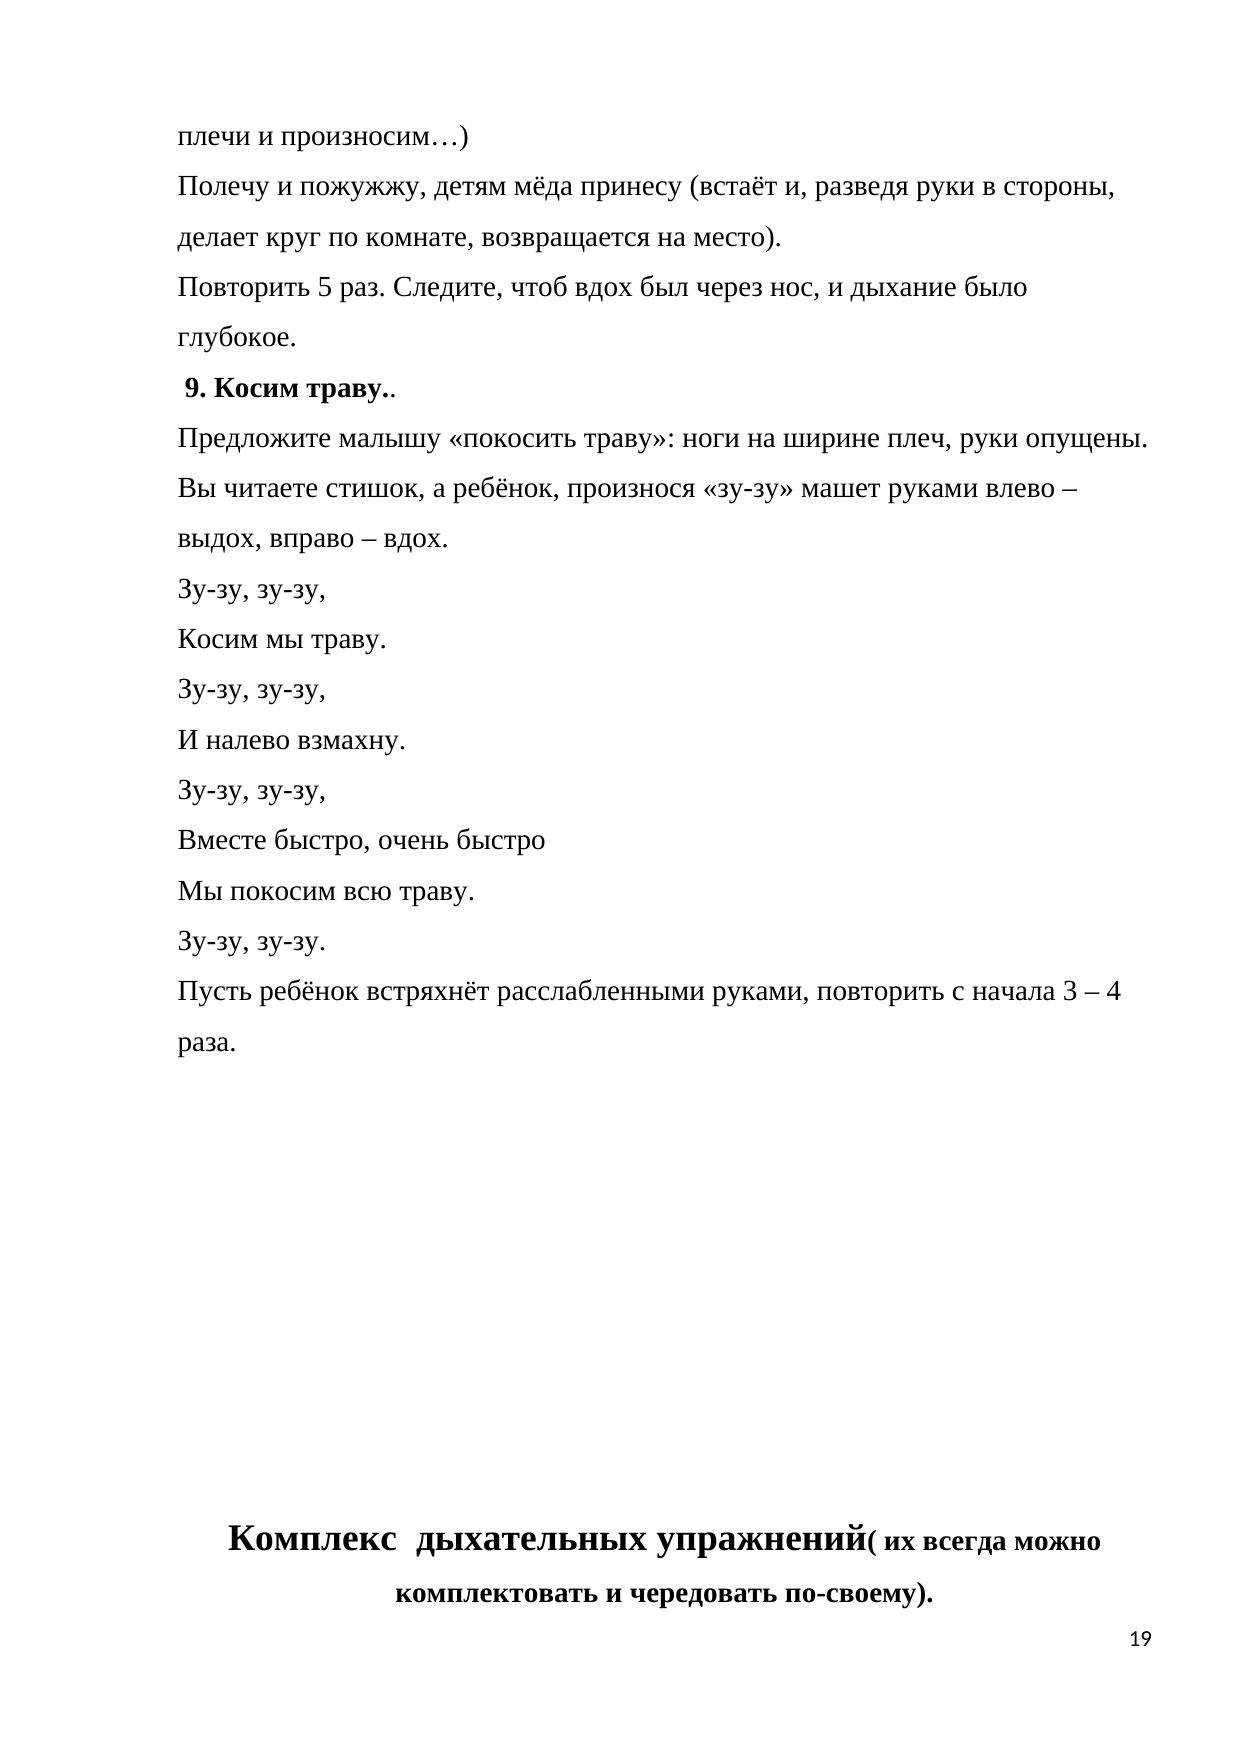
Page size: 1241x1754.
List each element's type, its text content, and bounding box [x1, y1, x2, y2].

text Комплекс дыхательных упражнений( их всегда можно комплектовать и чередовать по-своему). [177, 1516, 1152, 1609]
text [177, 118, 1152, 1149]
